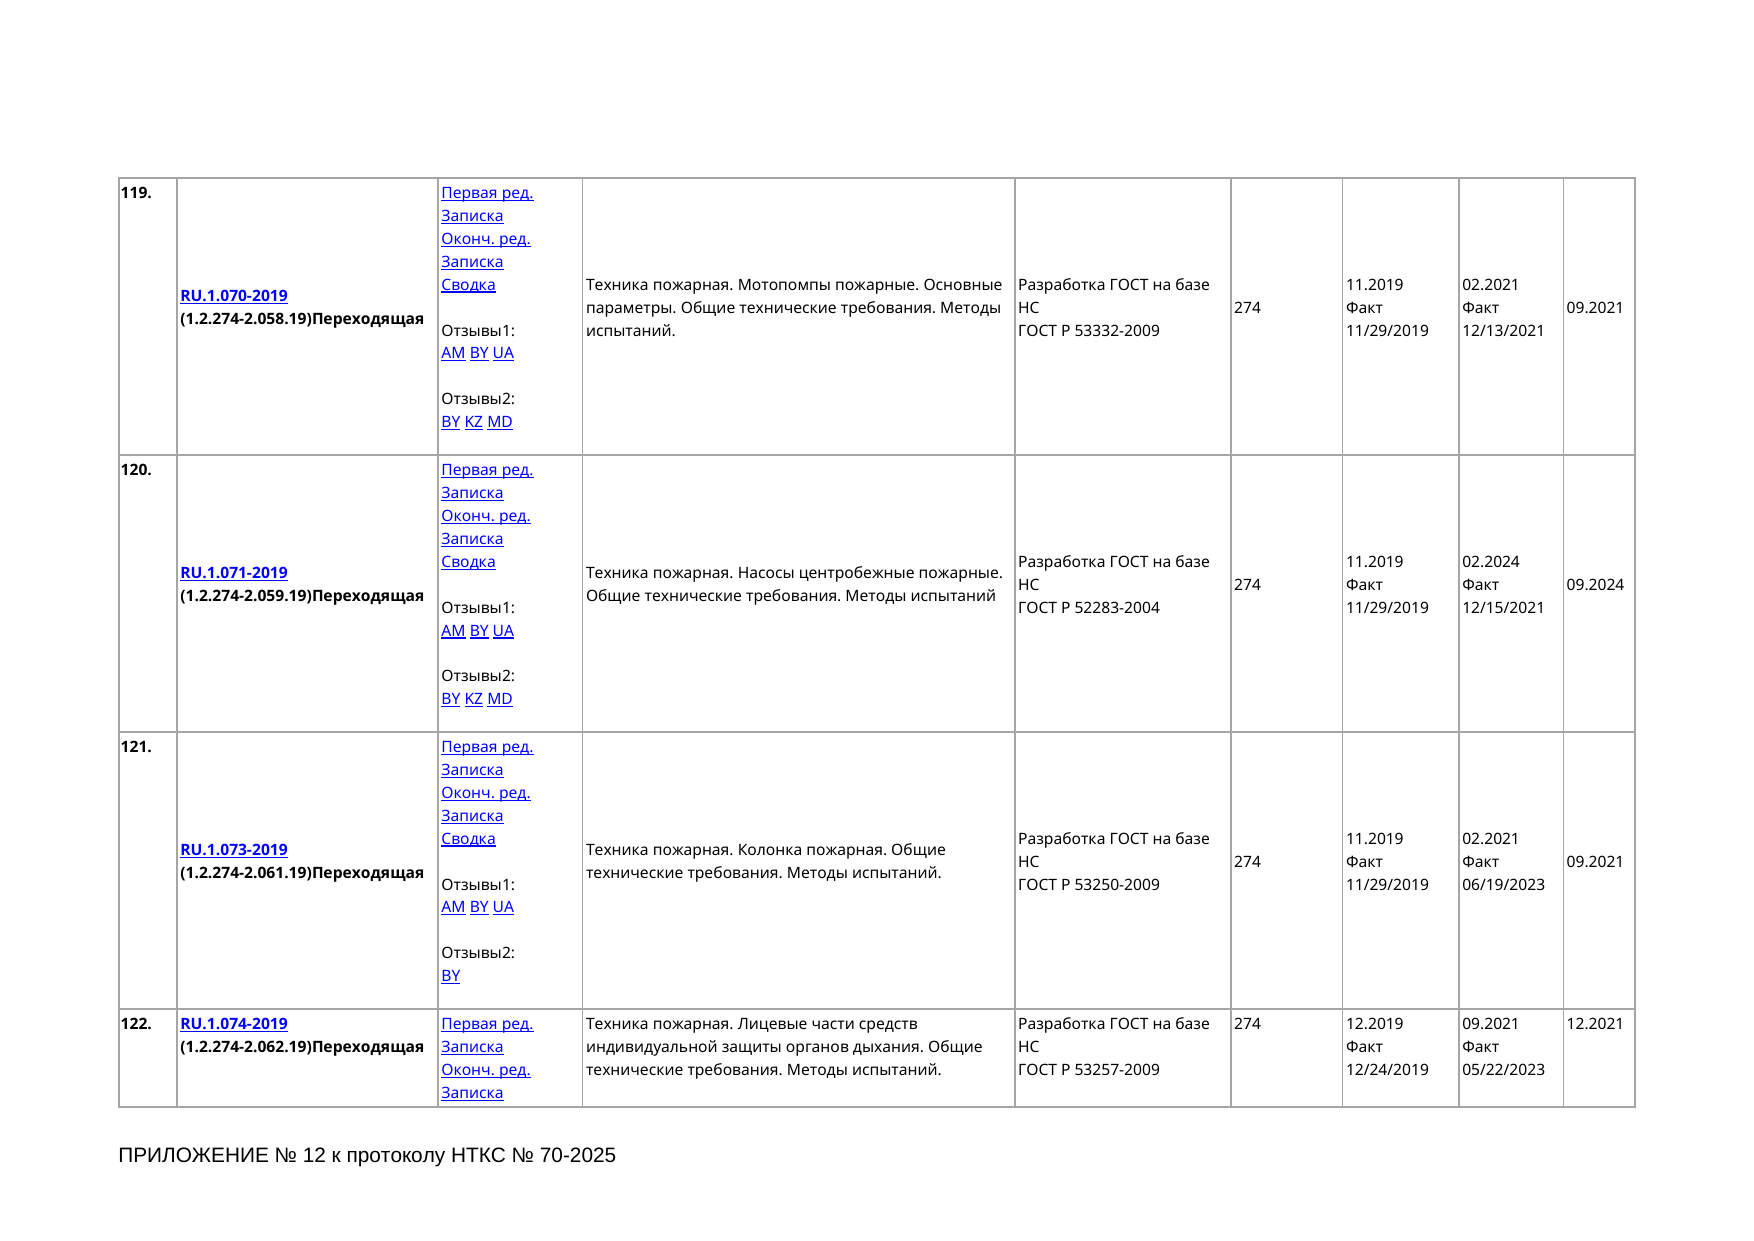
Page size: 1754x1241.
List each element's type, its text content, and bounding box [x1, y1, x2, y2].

table_cell Разработка ГОСТ на базе НС ГОСТ Р 53250-2009 [1016, 733, 1230, 1008]
table_cell 09.2024 [1564, 456, 1634, 731]
table_cell Первая ред. Записка Оконч. ред. Записка Сводка Отзывы1: AM BY UA Отзывы2: BY KZ MD [439, 456, 582, 731]
table_cell 02.2021 Факт 06/19/2023 [1460, 733, 1563, 1008]
table_cell Разработка ГОСТ на базе НС ГОСТ Р 52283-2004 [1016, 456, 1230, 731]
table_cell 09.2021 [1564, 733, 1634, 1008]
table_cell 11.2019 Факт 11/29/2019 [1343, 456, 1458, 731]
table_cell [1016, 1010, 1230, 1106]
table_cell 12.2021 [1564, 1010, 1634, 1106]
table_cell 274 [1232, 179, 1342, 454]
table_cell 02.2021 Факт 12/13/2021 [1460, 179, 1563, 454]
table_cell 11.2019 Факт 11/29/2019 [1343, 733, 1458, 1008]
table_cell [1343, 1010, 1458, 1106]
table_cell [120, 733, 176, 1008]
table_cell RU.1.071-2019 (1.2.274-2.059.19)Переходящая [178, 456, 437, 731]
table_cell Техника пожарная. Мотопомпы пожарные. Основные параметры. Общие технические требования. Методы испытаний. [583, 179, 1014, 454]
table_cell [120, 179, 176, 454]
table_cell 274 [1232, 1010, 1342, 1106]
table_cell 09.2021 [1564, 179, 1634, 454]
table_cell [178, 1010, 437, 1106]
table_cell Первая ред. Записка Оконч. ред. Записка Сводка Отзывы1: AM BY UA Отзывы2: BY KZ MD [439, 179, 582, 454]
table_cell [583, 1010, 1014, 1106]
table_cell RU.1.070-2019 (1.2.274-2.058.19)Переходящая [178, 179, 437, 454]
table_cell Разработка ГОСТ на базе НС ГОСТ Р 53332-2009 [1016, 179, 1230, 454]
table_cell 274 [1232, 456, 1342, 731]
table_cell Техника пожарная. Колонка пожарная. Общие технические требования. Методы испытаний. [583, 733, 1014, 1008]
table_cell Техника пожарная. Насосы центробежные пожарные. Общие технические требования. Методы испытаний [583, 456, 1014, 731]
table_cell RU.1.073-2019 (1.2.274-2.061.19)Переходящая [178, 733, 437, 1008]
table_cell Первая ред. Записка Оконч. ред. Записка Сводка Отзывы1: AM BY UA Отзывы2: BY [439, 733, 582, 1008]
table_cell [120, 1010, 176, 1106]
table_cell 11.2019 Факт 11/29/2019 [1343, 179, 1458, 454]
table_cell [439, 1010, 582, 1106]
table_cell [120, 456, 176, 731]
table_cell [1460, 1010, 1563, 1106]
table_cell 274 [1232, 733, 1342, 1008]
table_cell 02.2024 Факт 12/15/2021 [1460, 456, 1563, 731]
